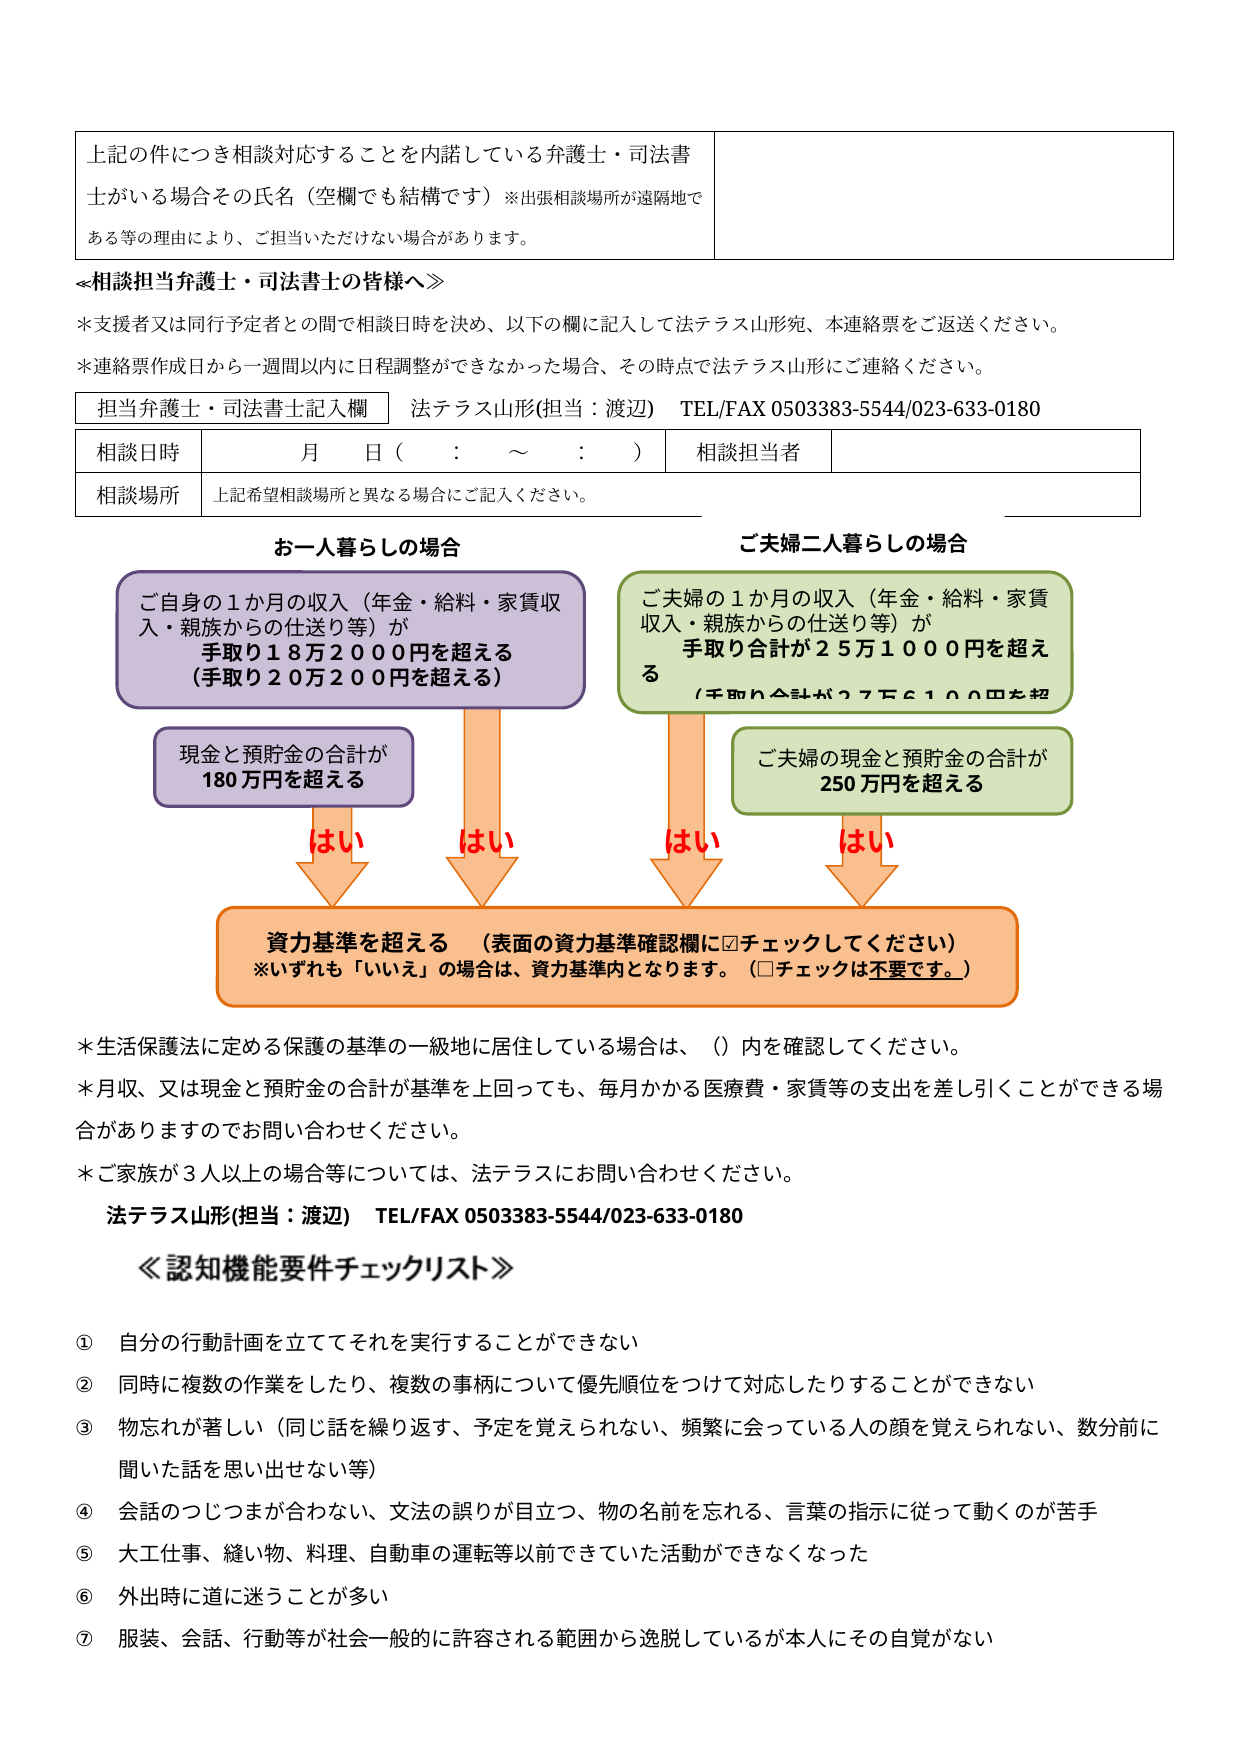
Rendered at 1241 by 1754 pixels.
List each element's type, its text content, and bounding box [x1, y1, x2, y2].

list 会話のつじつまが合わない、文法の誤りが目立つ、物の名前を忘れる、言葉の指示に従って動くのが苦手 [75, 1489, 1165, 1532]
text ＊生活保護法に定める保護の基準の一級地に居住している場合は、（）内を確認してください。 [75, 1024, 1165, 1066]
table_header [832, 430, 1140, 472]
text 担当弁護士・司法書士記入欄 法テラス山形(担当：渡辺) TEL/FAX 0503383-5544/023-633-0180 [75, 387, 1165, 429]
text ＊月収、又は現金と預貯金の合計が基準を上回っても、毎月かかる医療費・家賃等の支出を差し引くことができる場合がありますのでお問い合わせください。 [75, 1066, 1165, 1151]
text ＊連絡票作成日から一週間以内に日程調整ができなかった場合、その時点で法テラス山形にご連絡ください。 [75, 344, 1165, 387]
table_header 相談日時 [76, 430, 201, 472]
picture [118, 1235, 689, 1305]
list 同時に複数の作業をしたり、複数の事柄について優先順位をつけて対応したりすることができない [75, 1362, 1165, 1405]
text ≪相談担当弁護士・司法書士の皆様へ≫ [75, 260, 1165, 302]
text ＊支援者又は同行予定者との間で相談日時を決め、以下の欄に記入して法テラス山形宛、本連絡票をご返送ください。 [75, 302, 1165, 344]
table_header 月 日（ ： ～ ： ） [202, 430, 665, 472]
table_cell [715, 132, 1173, 259]
list 外出時に道に迷うことが多い [75, 1574, 1165, 1616]
table_cell 上記の件につき相談対応することを内諾している弁護士・司法書士がいる場合その氏名（空欄でも結構です）※出張相談場所が遠隔地である等の理由により、ご担当いただけない場合があります。 [76, 132, 714, 259]
list 自分の行動計画を立ててそれを実行することができない [75, 1320, 1165, 1362]
text ＊ご家族が３人以上の場合等については、法テラスにお問い合わせください。 [75, 1151, 1165, 1193]
list 服装、会話、行動等が社会一般的に許容される範囲から逸脱しているが本人にその自覚がない [75, 1616, 1165, 1658]
text 法テラス山形(担当：渡辺) TEL/FAX 0503383-5544/023-633-0180 [75, 1193, 1165, 1236]
table_cell 上記希望相談場所と異なる場合にご記入ください。 [202, 473, 1140, 516]
list 大工仕事、縫い物、料理、自動車の運転等以前できていた活動ができなくなった [75, 1532, 1165, 1574]
table_header 相談担当者 [666, 430, 831, 472]
list 物忘れが著しい（同じ話を繰り返す、予定を覚えられない、頻繁に会っている人の顔を覚えられない、数分前に聞いた話を思い出せない等） [75, 1405, 1165, 1489]
table_cell 相談場所 [76, 473, 201, 516]
